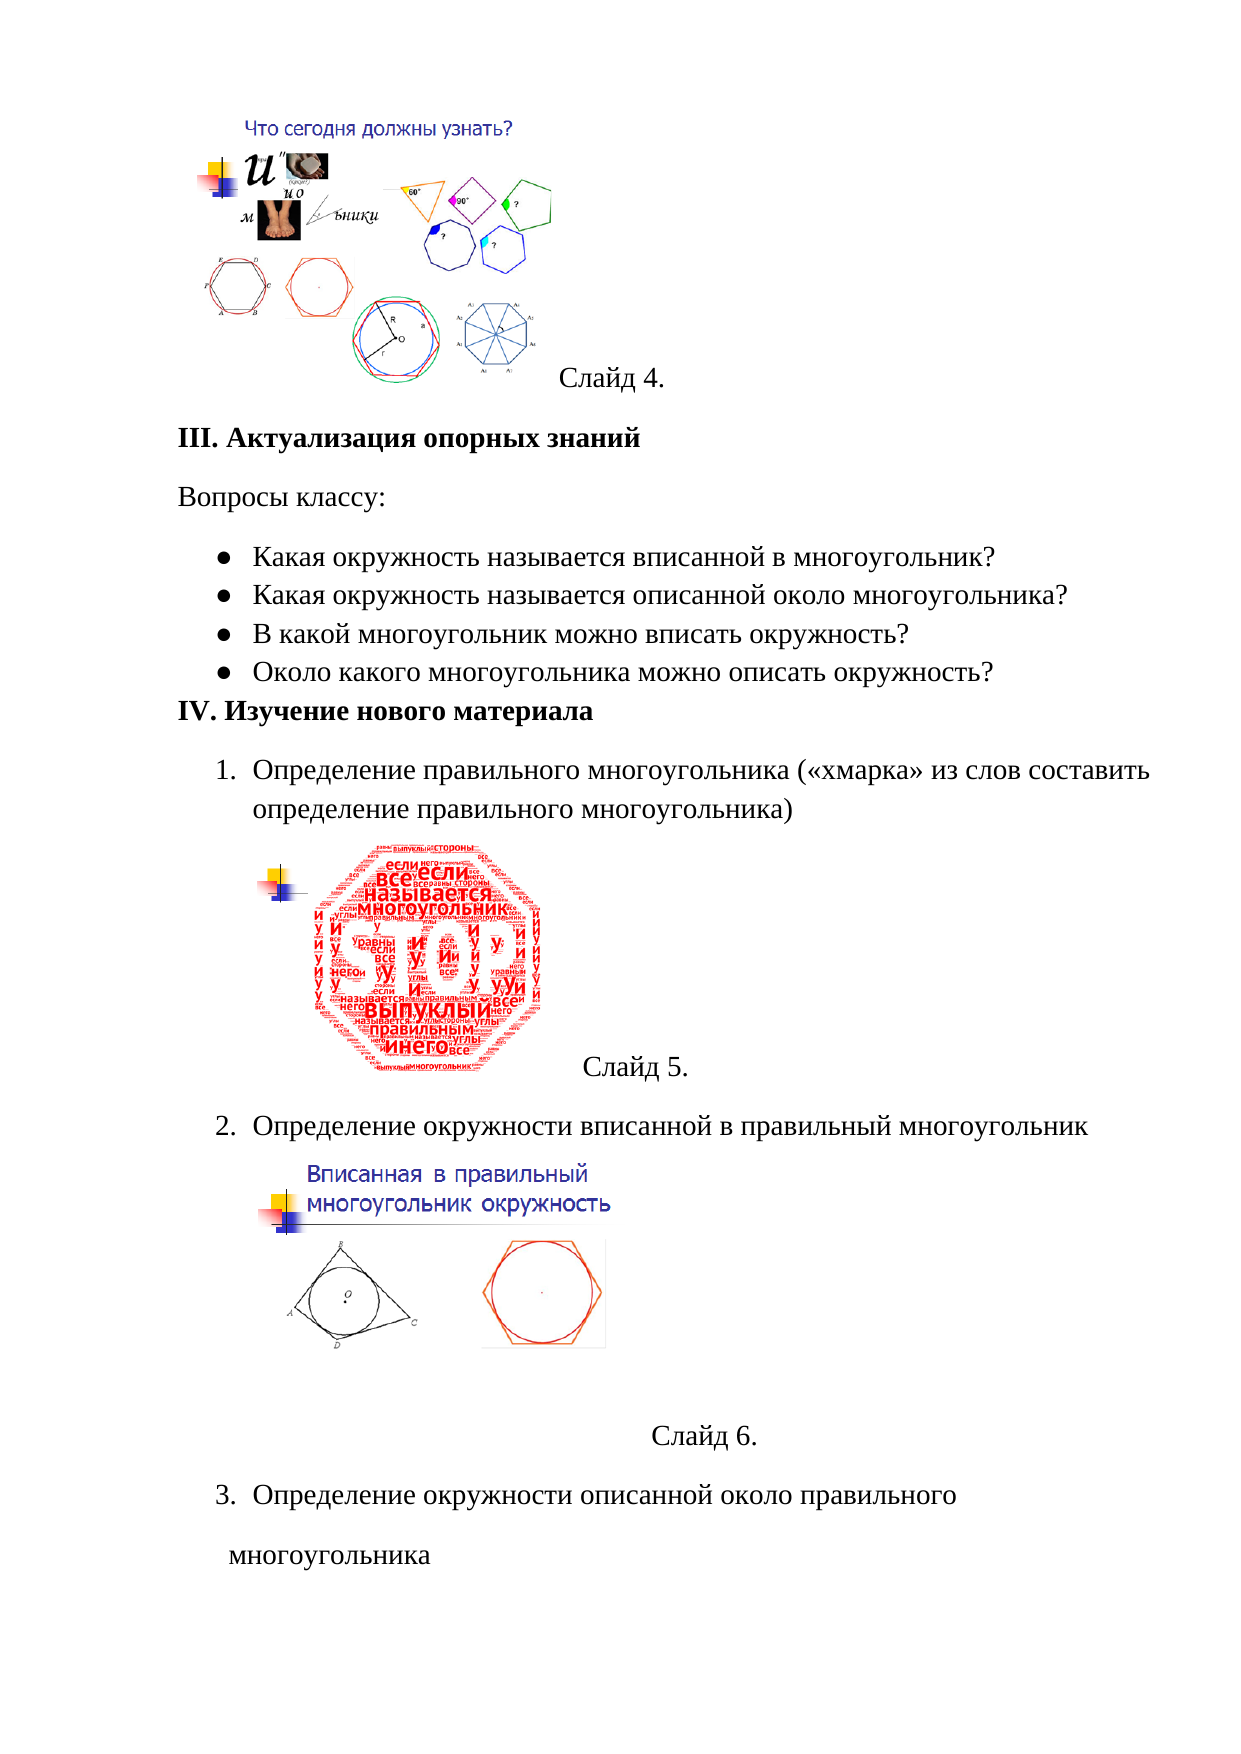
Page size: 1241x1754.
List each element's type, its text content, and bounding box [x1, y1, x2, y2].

picture [252, 828, 583, 1077]
text Вопросы классу: [177, 479, 1152, 513]
list Определение окружности описанной около правильного [215, 1477, 1152, 1511]
text многоугольника [177, 1537, 1152, 1570]
list Около какого многоугольника можно описать окружность? [215, 654, 1152, 688]
list В какой многоугольник можно вписать окружность? [215, 616, 1152, 649]
list Какая окружность называется описанной около многоугольника? [215, 577, 1152, 611]
text ІІІ. Актуализация опорных знаний [177, 420, 1152, 453]
list Какая окружность называется вписанной в многоугольник? [215, 538, 1152, 572]
picture [191, 118, 552, 388]
text IV. Изучение нового материала [177, 693, 1152, 727]
picture [252, 1146, 652, 1446]
